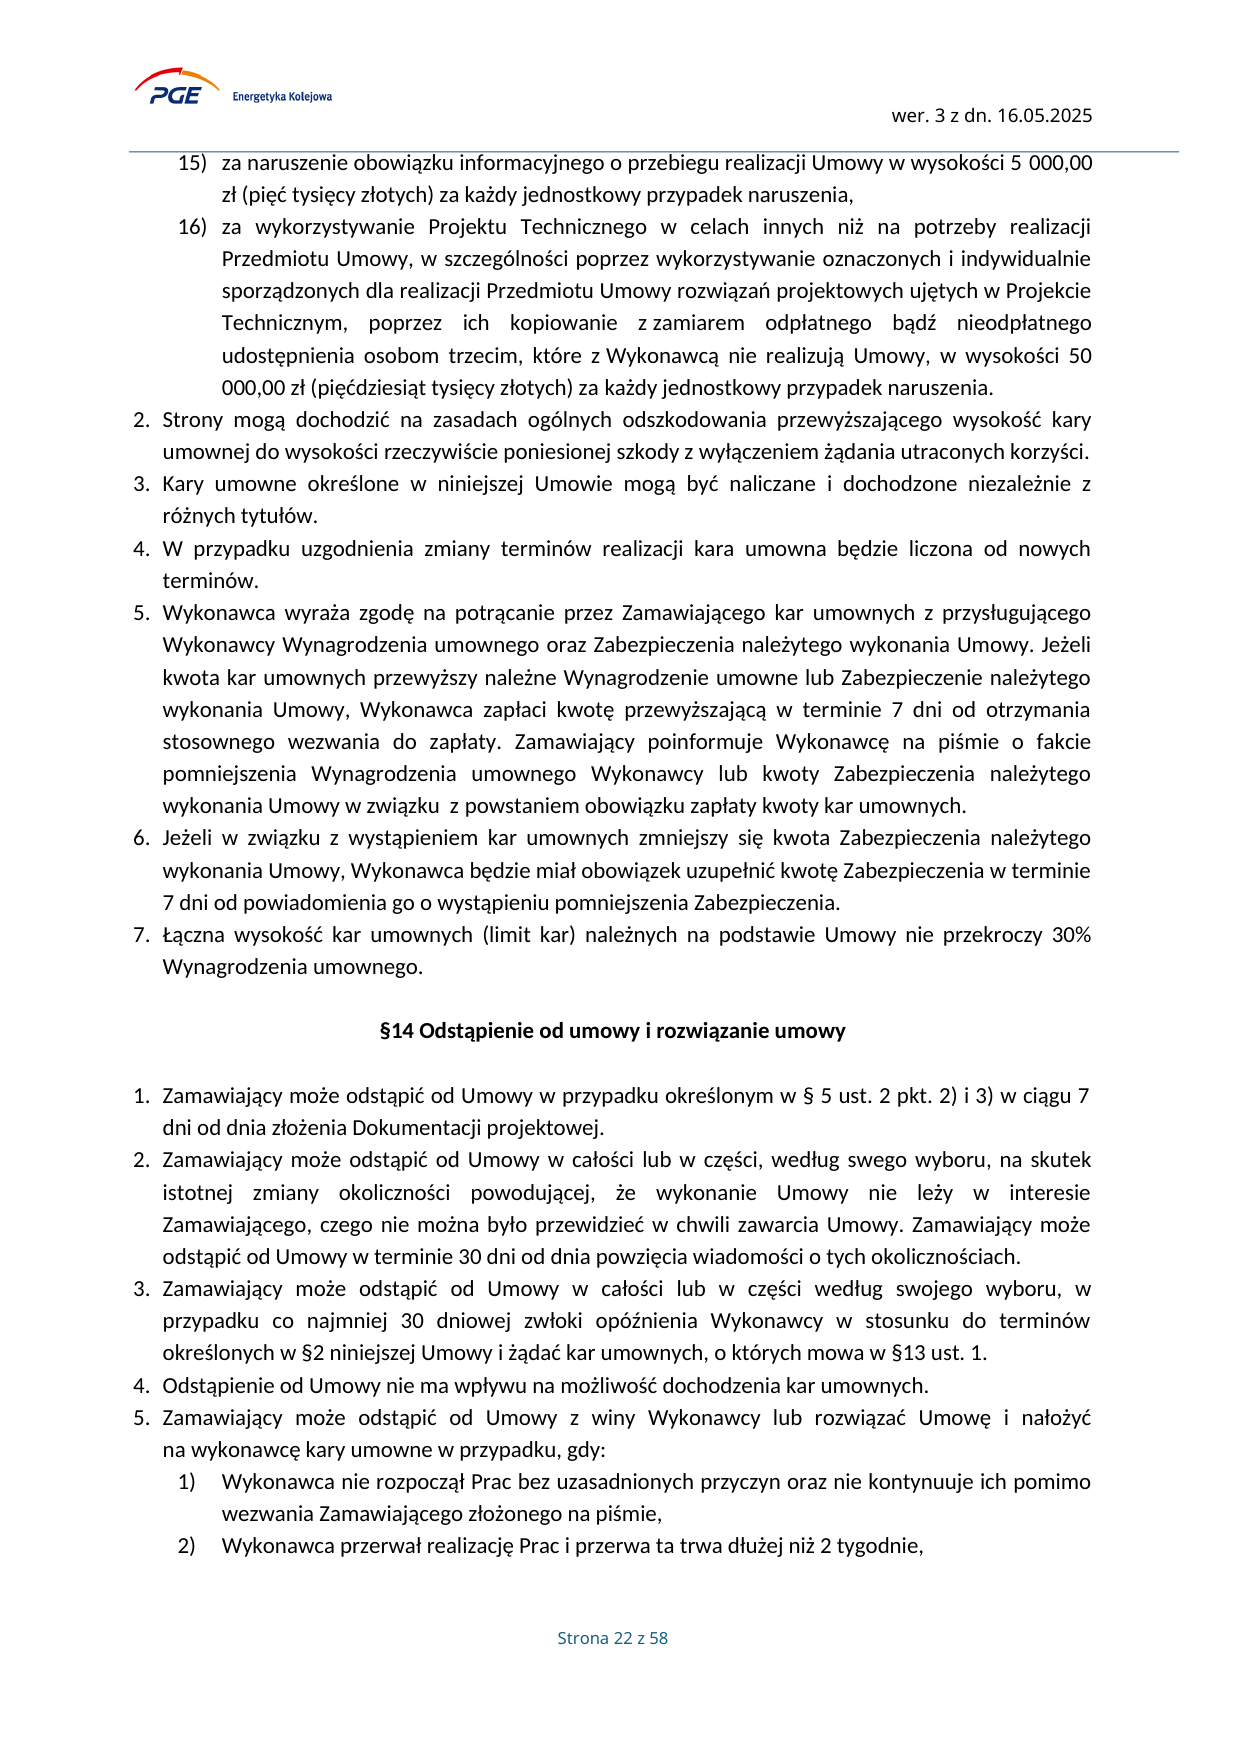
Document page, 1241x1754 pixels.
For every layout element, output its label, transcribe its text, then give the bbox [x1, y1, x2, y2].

text §14 Odstąpienie od umowy i rozwiązanie umowy [133, 1017, 1093, 1045]
picture [118, 51, 348, 123]
list za naruszenie obowiązku informacyjnego o przebiegu realizacji Umowy w wysokości 5 000,00 zł (pięć tysięcy złotych) za każdy jednostkowy przypadek naruszenia, [177, 148, 1093, 208]
list Odstąpienie od Umowy nie ma wpływu na możliwość dochodzenia kar umownych. [133, 1371, 1093, 1399]
list za wykorzystywanie Projektu Technicznego w celach innych niż na potrzeby realizacji Przedmiotu Umowy, w szczególności poprzez wykorzystywanie oznaczonych i indywidualnie sporządzonych dla realizacji Przedmiotu Umowy rozwiązań projektowych ujętych w Projekcie Technicznym, poprzez ich kopiowanie z zamiarem odpłatnego bądź nieodpłatnego udostępnienia osobom trzecim, które z Wykonawcą nie realizują Umowy, w wysokości 50 000,00 zł (pięćdziesiąt tysięcy złotych) za każdy jednostkowy przypadek naruszenia. [177, 212, 1093, 401]
list Jeżeli w związku z wystąpieniem kar umownych zmniejszy się kwota Zabezpieczenia należytego wykonania Umowy, Wykonawca będzie miał obowiązek uzupełnić kwotę Zabezpieczenia w terminie 7 dni od powiadomienia go o wystąpieniu pomniejszenia Zabezpieczenia. [133, 823, 1093, 916]
list Kary umowne określone w niniejszej Umowie mogą być naliczane i dochodzone niezależnie z różnych tytułów. [133, 469, 1093, 530]
list Zamawiający może odstąpić od Umowy w całości lub w części, według swego wyboru, na skutek istotnej zmiany okoliczności powodującej, że wykonanie Umowy nie leży w interesie Zamawiającego, czego nie można było przewidzieć w chwili zawarcia Umowy. Zamawiający może odstąpić od Umowy w terminie 30 dni od dnia powzięcia wiadomości o tych okolicznościach. [133, 1145, 1093, 1270]
list Strony mogą dochodzić na zasadach ogólnych odszkodowania przewyższającego wysokość kary umownej do wysokości rzeczywiście poniesionej szkody z wyłączeniem żądania utraconych korzyści. [133, 405, 1093, 465]
text 1) Wykonawca nie rozpoczął Prac bez uzasadnionych przyczyn oraz nie kontynuuje ich pomimo wezwania Zamawiającego złożonego na piśmie, [177, 1467, 1093, 1527]
list Wykonawca wyraża zgodę na potrącanie przez Zamawiającego kar umownych z przysługującego Wykonawcy Wynagrodzenia umownego oraz Zabezpieczenia należytego wykonania Umowy. Jeżeli kwota kar umownych przewyższy należne Wynagrodzenie umowne lub Zabezpieczenie należytego wykonania Umowy, Wykonawca zapłaci kwotę przewyższającą w terminie 7 dni od otrzymania stosownego wezwania do zapłaty. Zamawiający poinformuje Wykonawcę na piśmie o fakcie pomniejszenia Wynagrodzenia umownego Wykonawcy lub kwoty Zabezpieczenia należytego wykonania Umowy w związku z powstaniem obowiązku zapłaty kwoty kar umownych. [133, 598, 1093, 819]
list Zamawiający może odstąpić od Umowy w całości lub w części według swojego wyboru, w przypadku co najmniej 30 dniowej zwłoki opóźnienia Wykonawcy w stosunku do terminów określonych w §2 niniejszej Umowy i żądać kar umownych, o których mowa w §13 ust. 1. [133, 1274, 1093, 1367]
text 2) Wykonawca przerwał realizację Prac i przerwa ta trwa dłużej niż 2 tygodnie, [177, 1532, 1093, 1560]
list W przypadku uzgodnienia zmiany terminów realizacji kara umowna będzie liczona od nowych terminów. [133, 534, 1093, 594]
list Zamawiający może odstąpić od Umowy z winy Wykonawcy lub rozwiązać Umowę i nałożyć na wykonawcę kary umowne w przypadku, gdy: [133, 1403, 1093, 1463]
list Łączna wysokość kar umownych (limit kar) należnych na podstawie Umowy nie przekroczy 30% Wynagrodzenia umownego. [133, 920, 1093, 980]
list Zamawiający może odstąpić od Umowy w przypadku określonym w § 5 ust. 2 pkt. 2) i 3) w ciągu 7 dni od dnia złożenia Dokumentacji projektowej. [133, 1081, 1093, 1141]
